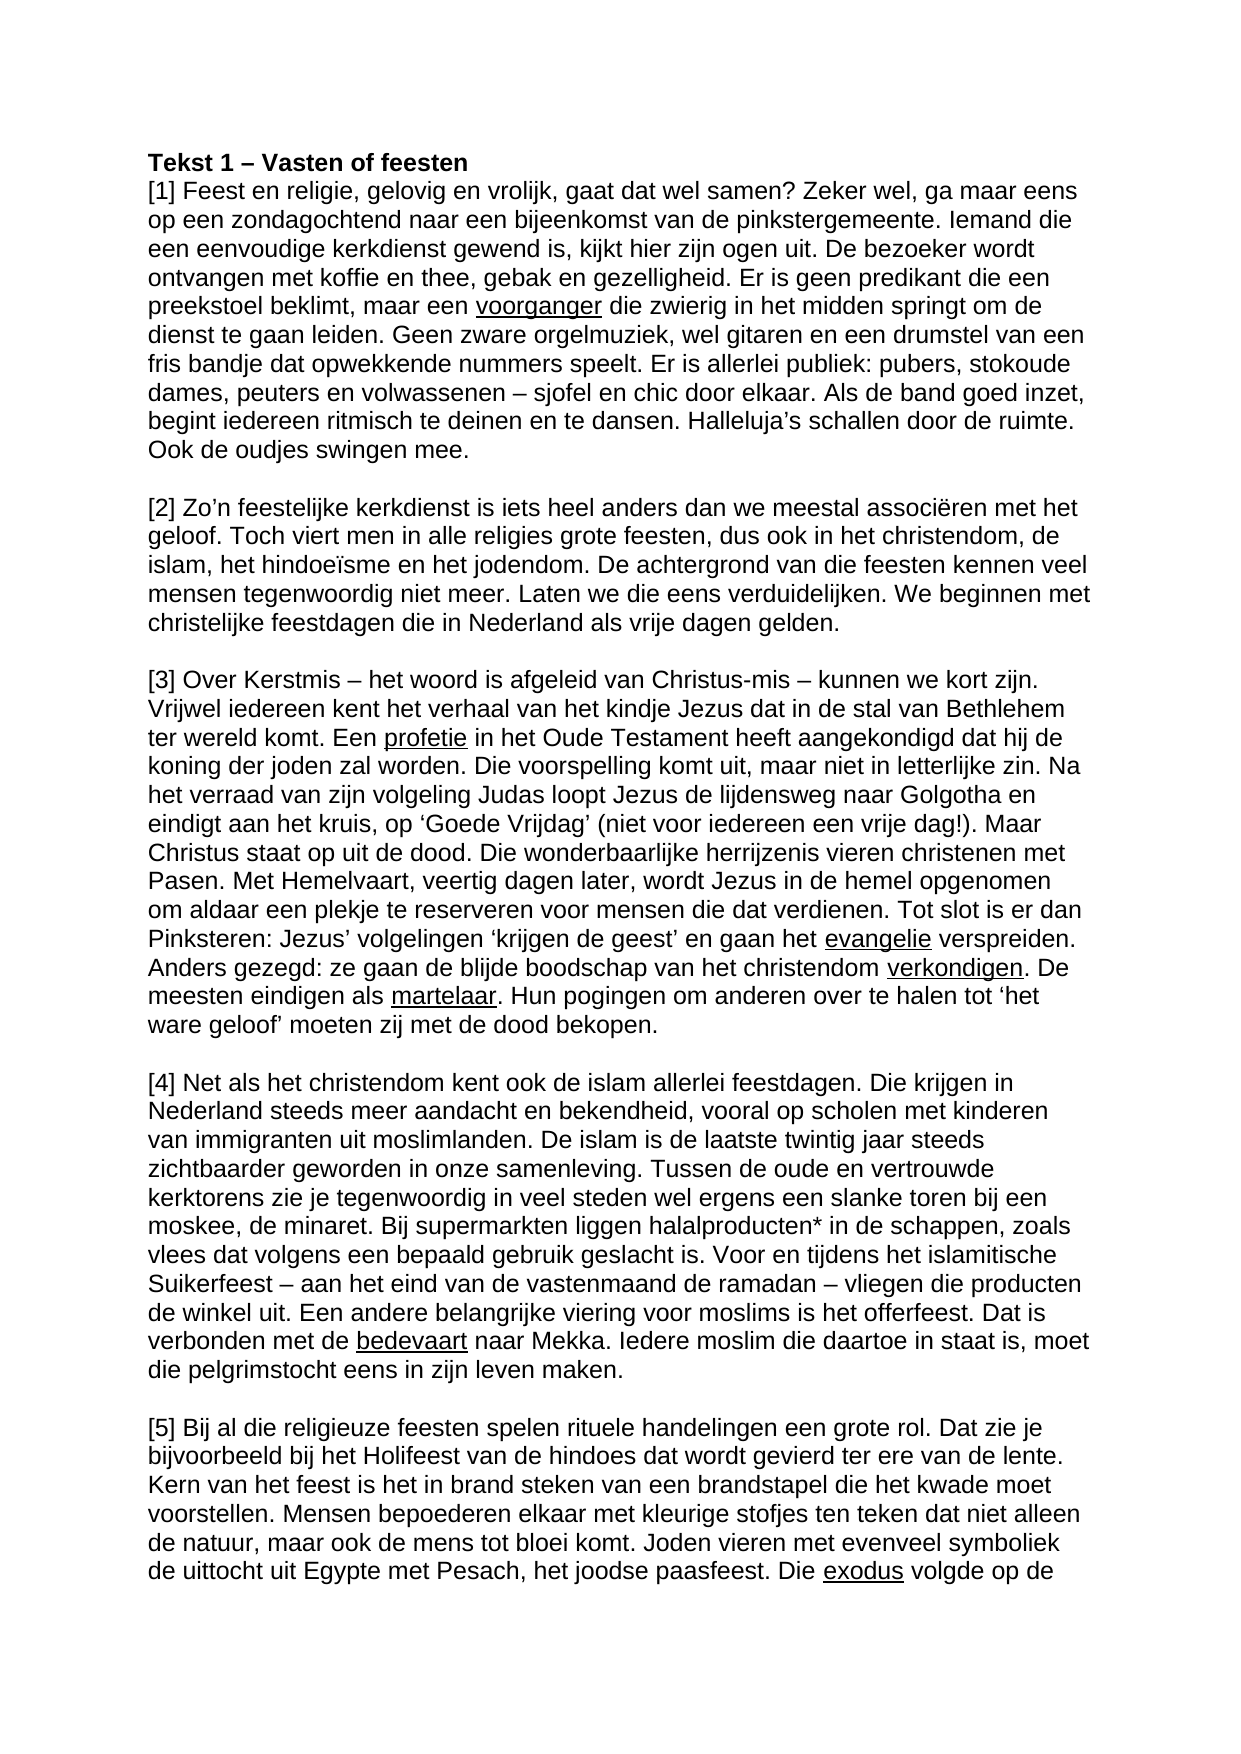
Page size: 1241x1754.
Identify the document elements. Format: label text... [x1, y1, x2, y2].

text [1] Feest en religie, gelovig en vrolijk, gaat dat wel samen? Zeker wel, ga maar eens op een zondagochtend naar een bijeenkomst van de pinkstergemeente. Iemand die een eenvoudige kerkdienst gewend is, kijkt hier zijn ogen uit. De bezoeker wordt ontvangen met koffie en thee, gebak en gezelligheid. Er is geen predikant die een preekstoel beklimt, maar een voorganger die zwierig in het midden springt om de dienst te gaan leiden. Geen zware orgelmuziek, wel gitaren en een drumstel van een fris bandje dat opwekkende nummers speelt. Er is allerlei publiek: pubers, stokoude dames, peuters en volwassenen – sjofel en chic door elkaar. Als de band goed inzet, begint iedereen ritmisch te deinen en te dansen. Halleluja’s schallen door de ruimte. Ook de oudjes swingen mee. [148, 176, 1093, 464]
text [3] Over Kerstmis – het woord is afgeleid van Christus-mis – kunnen we kort zijn. Vrijwel iedereen kent het verhaal van het kindje Jezus dat in de stal van Bethlehem ter wereld komt. Een profetie in het Oude Testament heeft aangekondigd dat hij de koning der joden zal worden. Die voorspelling komt uit, maar niet in letterlijke zin. Na het verraad van zijn volgeling Judas loopt Jezus de lijdensweg naar Golgotha en eindigt aan het kruis, op ‘Goede Vrijdag’ (niet voor iedereen een vrije dag!). Maar Christus staat op uit de dood. Die wonderbaarlijke herrijzenis vieren christenen met Pasen. Met Hemelvaart, veertig dagen later, wordt Jezus in de hemel opgenomen om aldaar een plekje te reserveren voor mensen die dat verdienen. Tot slot is er dan Pinksteren: Jezus’ volgelingen ‘krijgen de geest’ en gaan het evangelie verspreiden. Anders gezegd: ze gaan de blijde boodschap van het christendom verkondigen. De meesten eindigen als martelaar. Hun pogingen om anderen over te halen tot ‘het ware geloof’ moeten zij met de dood bekopen. [148, 665, 1093, 1039]
text Tekst 1 – Vasten of feesten [148, 148, 1093, 176]
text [148, 1384, 1093, 1585]
text [4] Net als het christendom kent ook de islam allerlei feestdagen. Die krijgen in Nederland steeds meer aandacht en bekendheid, vooral op scholen met kinderen van immigranten uit moslimlanden. De islam is de laatste twintig jaar steeds zichtbaarder geworden in onze samenleving. Tussen de oude en vertrouwde kerktorens zie je tegenwoordig in veel steden wel ergens een slanke toren bij een moskee, de minaret. Bij supermarkten liggen halalproducten* in de schappen, zoals vlees dat volgens een bepaald gebruik geslacht is. Voor en tijdens het islamitische Suikerfeest – aan het eind van de vastenmaand de ramadan – vliegen die producten de winkel uit. Een andere belangrijke viering voor moslims is het offerfeest. Dat is verbonden met de bedevaart naar Mekka. Iedere moslim die daartoe in staat is, moet die pelgrimstocht eens in zijn leven maken. [148, 1039, 1093, 1384]
text [2] Zo’n feestelijke kerkdienst is iets heel anders dan we meestal associëren met het geloof. Toch viert men in alle religies grote feesten, dus ook in het christendom, de islam, het hindoeïsme en het jodendom. De achtergrond van die feesten kennen veel mensen tegenwoordig niet meer. Laten we die eens verduidelijken. We beginnen met christelijke feestdagen die in Nederland als vrije dagen gelden. [148, 464, 1093, 636]
